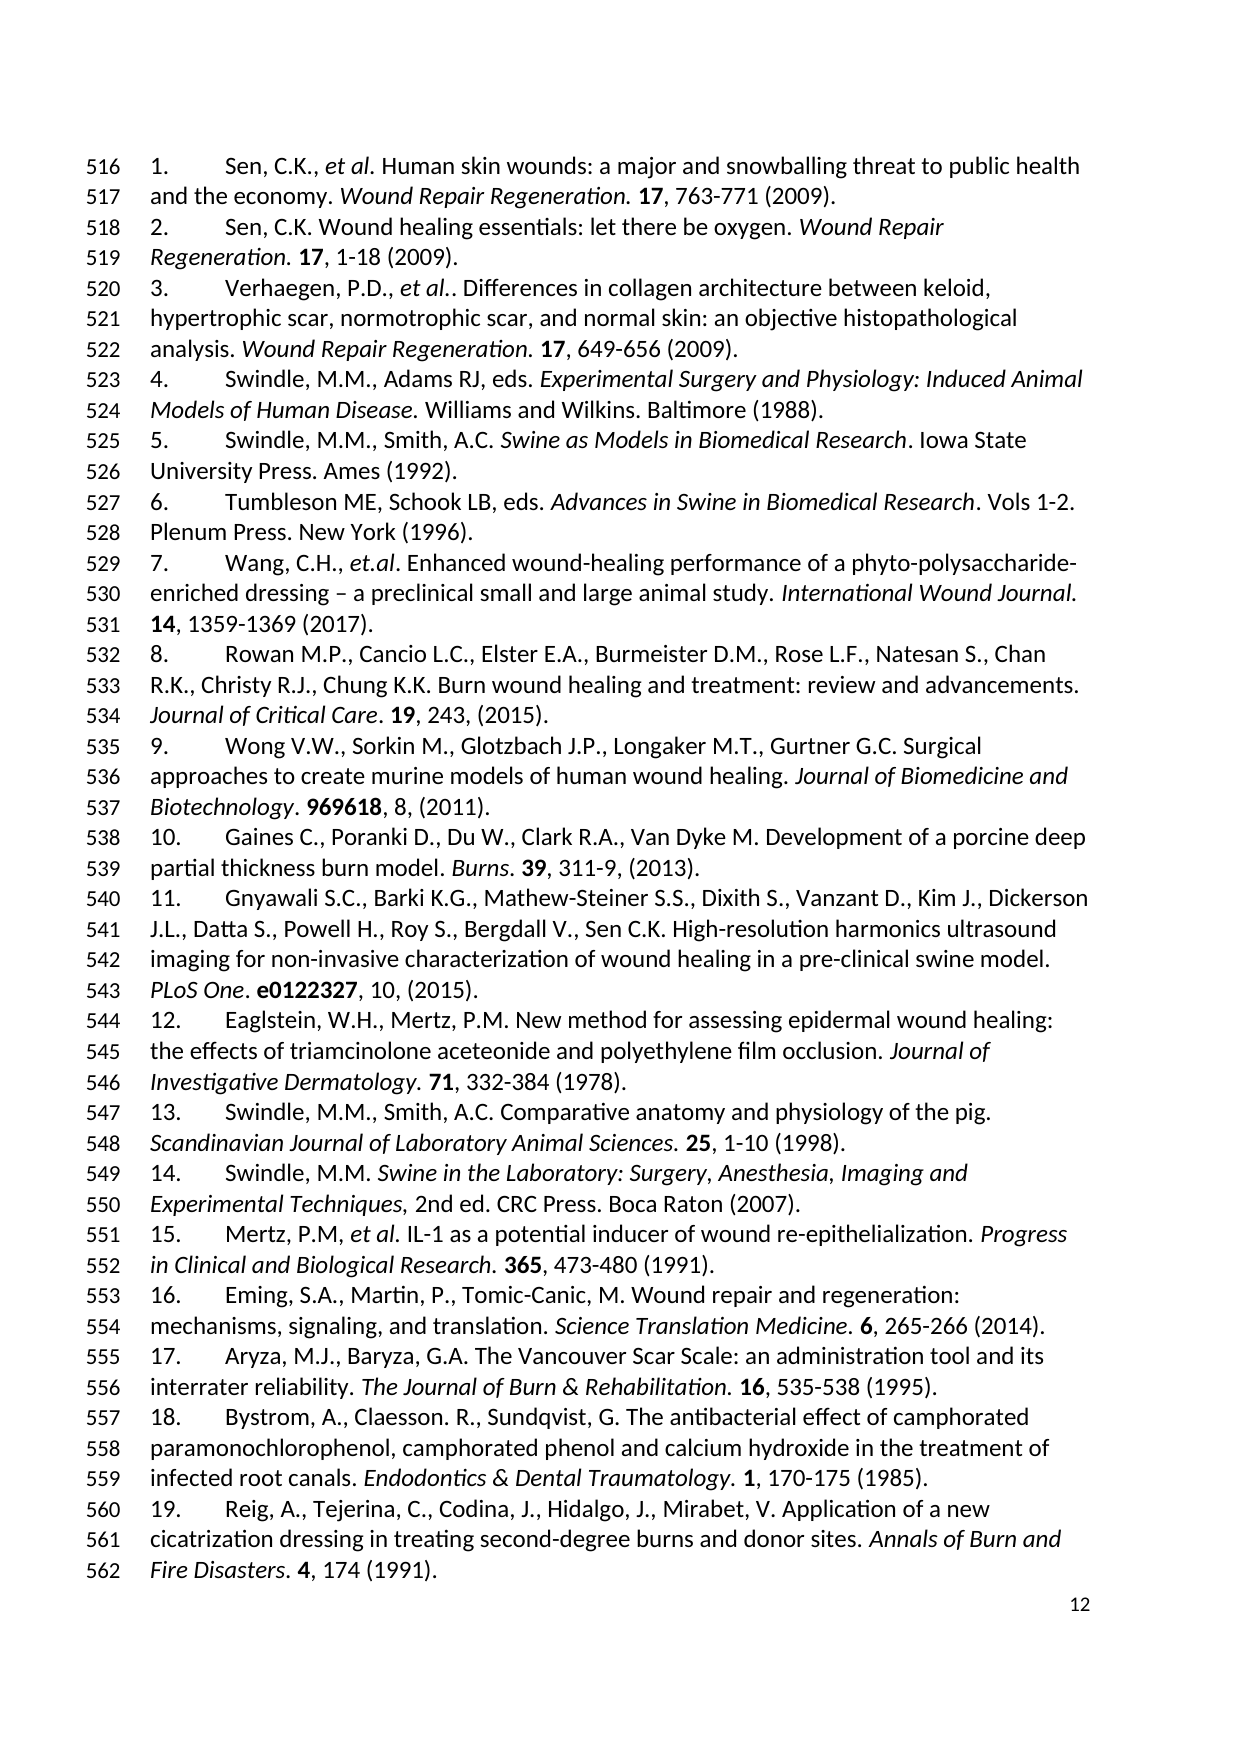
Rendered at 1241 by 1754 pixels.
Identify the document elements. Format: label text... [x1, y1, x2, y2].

list Aryza, M.J., Baryza, G.A. The Vancouver Scar Scale: an administration tool and its interrater reliability. The Journal of Burn & Rehabilitation. 16, 535-538 (1995). [150, 1340, 1090, 1401]
list Rowan M.P., Cancio L.C., Elster E.A., Burmeister D.M., Rose L.F., Natesan S., Chan R.K., Christy R.J., Chung K.K. Burn wound healing and treatment: review and advancements. Journal of Critical Care. 19, 243, (2015). [150, 638, 1090, 730]
list Eming, S.A., Martin, P., Tomic-Canic, M. Wound repair and regeneration: mechanisms, signaling, and translation. Science Translation Medicine. 6, 265-266 (2014). [150, 1279, 1090, 1340]
list Mertz, P.M, et al. IL-1 as a potential inducer of wound re-epithelialization. Progress in Clinical and Biological Research. 365, 473-480 (1991). [150, 1218, 1090, 1279]
list Reig, A., Tejerina, C., Codina, J., Hidalgo, J., Mirabet, V. Application of a new cicatrization dressing in treating second-degree burns and donor sites. Annals of Burn and Fire Disasters. 4, 174 (1991). [150, 1493, 1090, 1584]
list Swindle, M.M., Adams RJ, eds. Experimental Surgery and Physiology: Induced Animal Models of Human Disease. Williams and Wilkins. Baltimore (1988). [150, 364, 1090, 425]
list Swindle, M.M., Smith, A.C. Comparative anatomy and physiology of the pig. Scandinavian Journal of Laboratory Animal Sciences. 25, 1-10 (1998). [150, 1096, 1090, 1157]
list Sen, C.K., et al. Human skin wounds: a major and snowballing threat to public health and the economy. Wound Repair Regeneration. 17, 763-771 (2009). [150, 150, 1090, 211]
list Gnyawali S.C., Barki K.G., Mathew-Steiner S.S., Dixith S., Vanzant D., Kim J., Dickerson J.L., Datta S., Powell H., Roy S., Bergdall V., Sen C.K. High-resolution harmonics ultrasound imaging for non-invasive characterization of wound healing in a pre-clinical swine model. PLoS One. e0122327, 10, (2015). [150, 882, 1090, 1004]
list Eaglstein, W.H., Mertz, P.M. New method for assessing epidermal wound healing: the effects of triamcinolone aceteonide and polyethylene film occlusion. Journal of Investigative Dermatology. 71, 332-384 (1978). [150, 1004, 1090, 1096]
list Gaines C., Poranki D., Du W., Clark R.A., Van Dyke M. Development of a porcine deep partial thickness burn model. Burns. 39, 311-9, (2013). [150, 821, 1090, 882]
list Sen, C.K. Wound healing essentials: let there be oxygen. Wound Repair Regeneration. 17, 1-18 (2009). [150, 211, 1090, 272]
list Verhaegen, P.D., et al.. Differences in collagen architecture between keloid, hypertrophic scar, normotrophic scar, and normal skin: an objective histopathological analysis. Wound Repair Regeneration. 17, 649-656 (2009). [150, 272, 1090, 364]
list Swindle, M.M. Swine in the Laboratory: Surgery, Anesthesia, Imaging and Experimental Techniques, 2nd ed. CRC Press. Boca Raton (2007). [150, 1157, 1090, 1218]
list Swindle, M.M., Smith, A.C. Swine as Models in Biomedical Research. Iowa State University Press. Ames (1992). [150, 425, 1090, 486]
list Wang, C.H., et.al. Enhanced wound-healing performance of a phyto-polysaccharide-enriched dressing – a preclinical small and large animal study. International Wound Journal. 14, 1359-1369 (2017). [150, 547, 1090, 638]
list Wong V.W., Sorkin M., Glotzbach J.P., Longaker M.T., Gurtner G.C. Surgical approaches to create murine models of human wound healing. Journal of Biomedicine and Biotechnology. 969618, 8, (2011). [150, 730, 1090, 821]
list Tumbleson ME, Schook LB, eds. Advances in Swine in Biomedical Research. Vols 1-2. Plenum Press. New York (1996). [150, 486, 1090, 547]
list Bystrom, A., Claesson. R., Sundqvist, G. The antibacterial effect of camphorated paramonochlorophenol, camphorated phenol and calcium hydroxide in the treatment of infected root canals. Endodontics & Dental Traumatology. 1, 170-175 (1985). [150, 1401, 1090, 1493]
